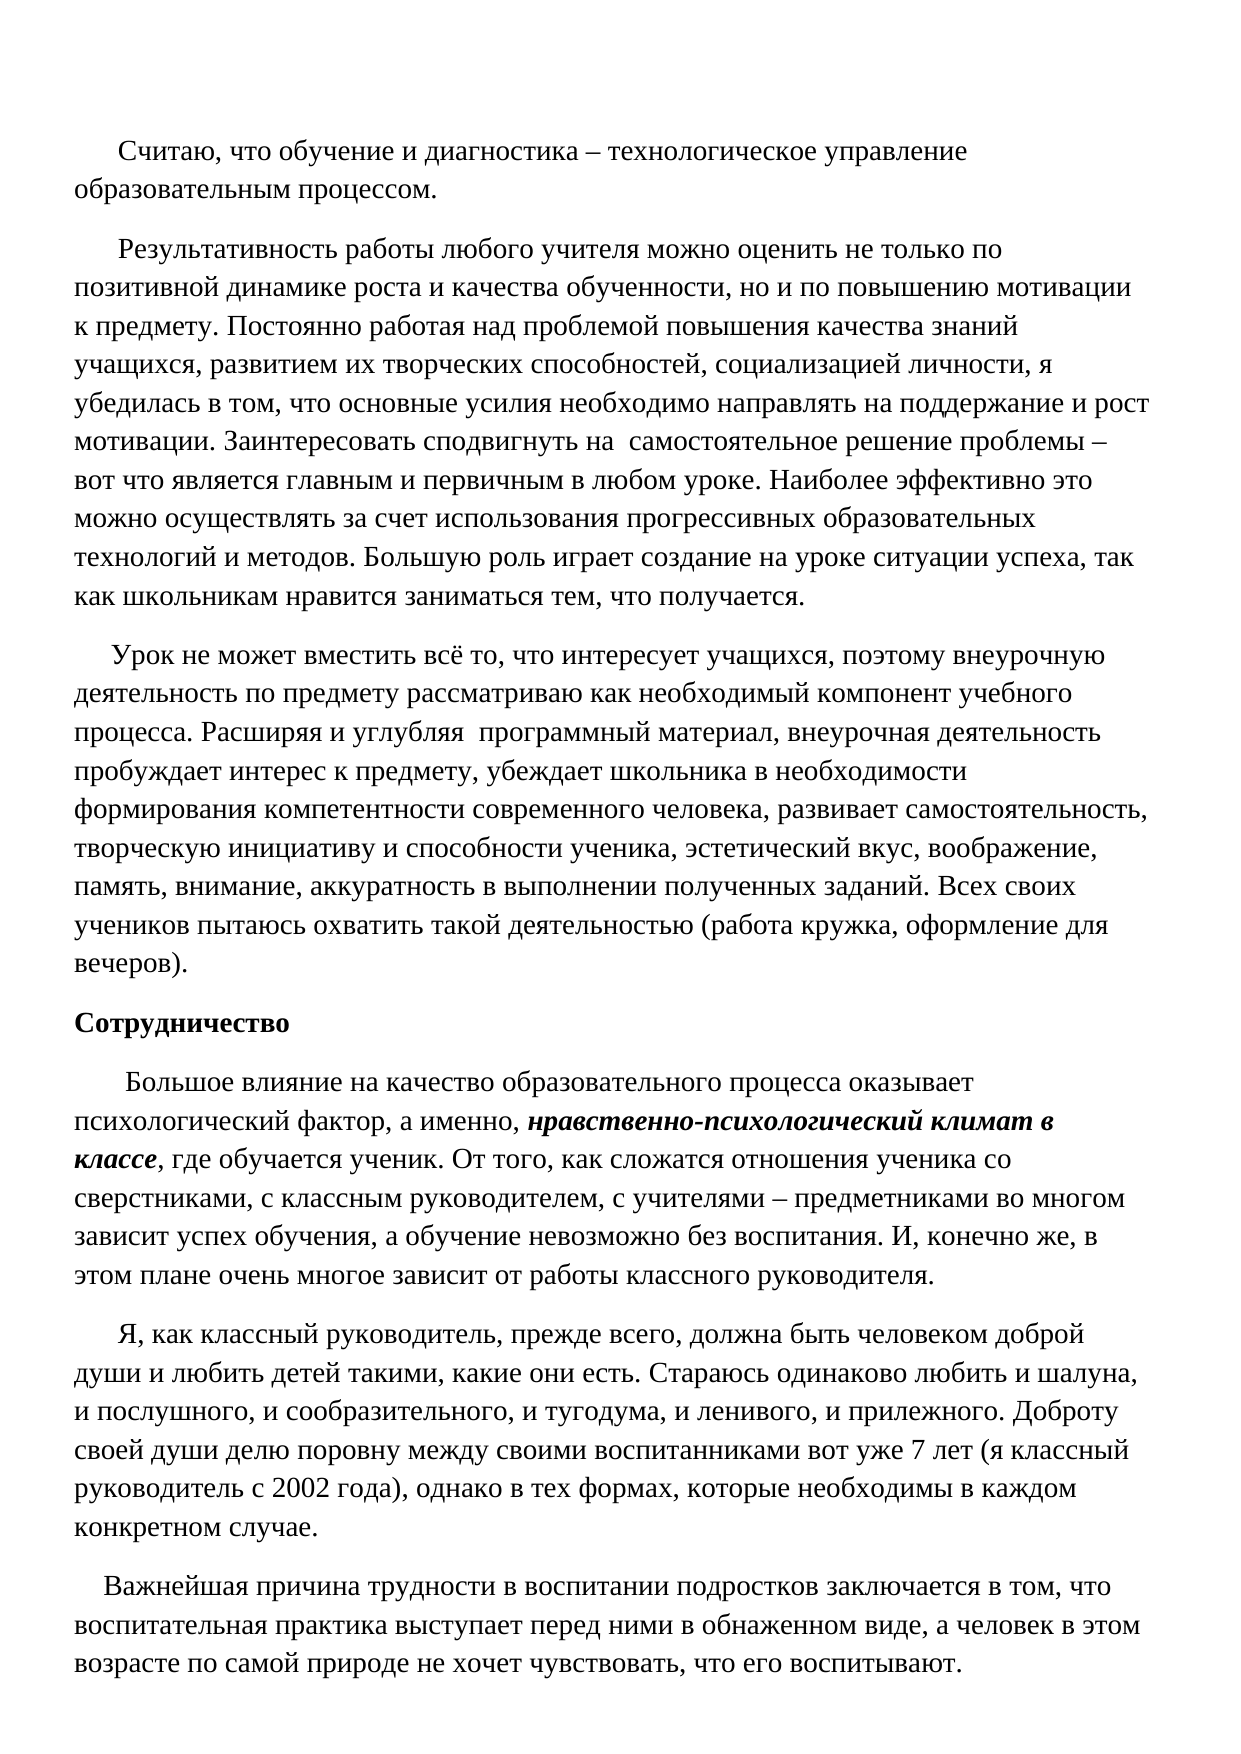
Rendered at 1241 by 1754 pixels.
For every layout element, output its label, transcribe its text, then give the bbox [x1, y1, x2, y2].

text Важнейшая причина трудности в воспитании подростков заключается в том, что воспитательная практика выступает перед ними в обнаженном виде, а человек в этом возрасте по самой природе не хочет чувствовать, что его воспитывают. [74, 1568, 1152, 1679]
text Результативность работы любого учителя можно оценить не только по позитивной динамике роста и качества обученности, но и по повышению мотивации к предмету. Постоянно работая над проблемой повышения качества знаний учащихся, развитием их творческих способностей, социализацией личности, я убедилась в том, что основные усилия необходимо направлять на поддержание и рост мотивации. Заинтересовать сподвигнуть на самостоятельное решение проблемы – вот что является главным и первичным в любом уроке. Наиболее эффективно это можно осуществлять за счет использования прогрессивных образовательных технологий и методов. Большую роль играет создание на уроке ситуации успеха, так как школьникам нравится заниматься тем, что получается. [74, 231, 1152, 611]
text Большое влияние на качество образовательного процесса оказывает психологический фактор, а именно, нравственно-психологический климат в классе, где обучается ученик. От того, как сложатся отношения ученика со сверстниками, с классным руководителем, с учителями – предметниками во многом зависит успех обучения, а обучение невозможно без воспитания. И, конечно же, в этом плане очень многое зависит от работы классного руководителя. [74, 1064, 1152, 1290]
text Я, как классный руководитель, прежде всего, должна быть человеком доброй души и любить детей такими, какие они есть. Стараюсь одинаково любить и шалуна, и послушного, и сообразительного, и тугодума, и ленивого, и прилежного. Доброту своей души делю поровну между своими воспитанниками вот уже 7 лет (я классный руководитель с 2002 года), однако в тех формах, которые необходимы в каждом конкретном случае. [74, 1316, 1152, 1542]
text Сотрудничество [74, 1005, 1152, 1038]
text Урок не может вместить всё то, что интересует учащихся, поэтому внеурочную деятельность по предмету рассматриваю как необходимый компонент учебного процесса. Расширяя и углубляя программный материал, внеурочная деятельность пробуждает интерес к предмету, убеждает школьника в необходимости формирования компетентности современного человека, развивает самостоятельность, творческую инициативу и способности ученика, эстетический вкус, воображение, память, внимание, аккуратность в выполнении полученных заданий. Всех своих учеников пытаюсь охватить такой деятельностью (работа кружка, оформление для вечеров). [74, 637, 1152, 979]
text Считаю, что обучение и диагностика – технологическое управление образовательным процессом. [74, 133, 1152, 205]
